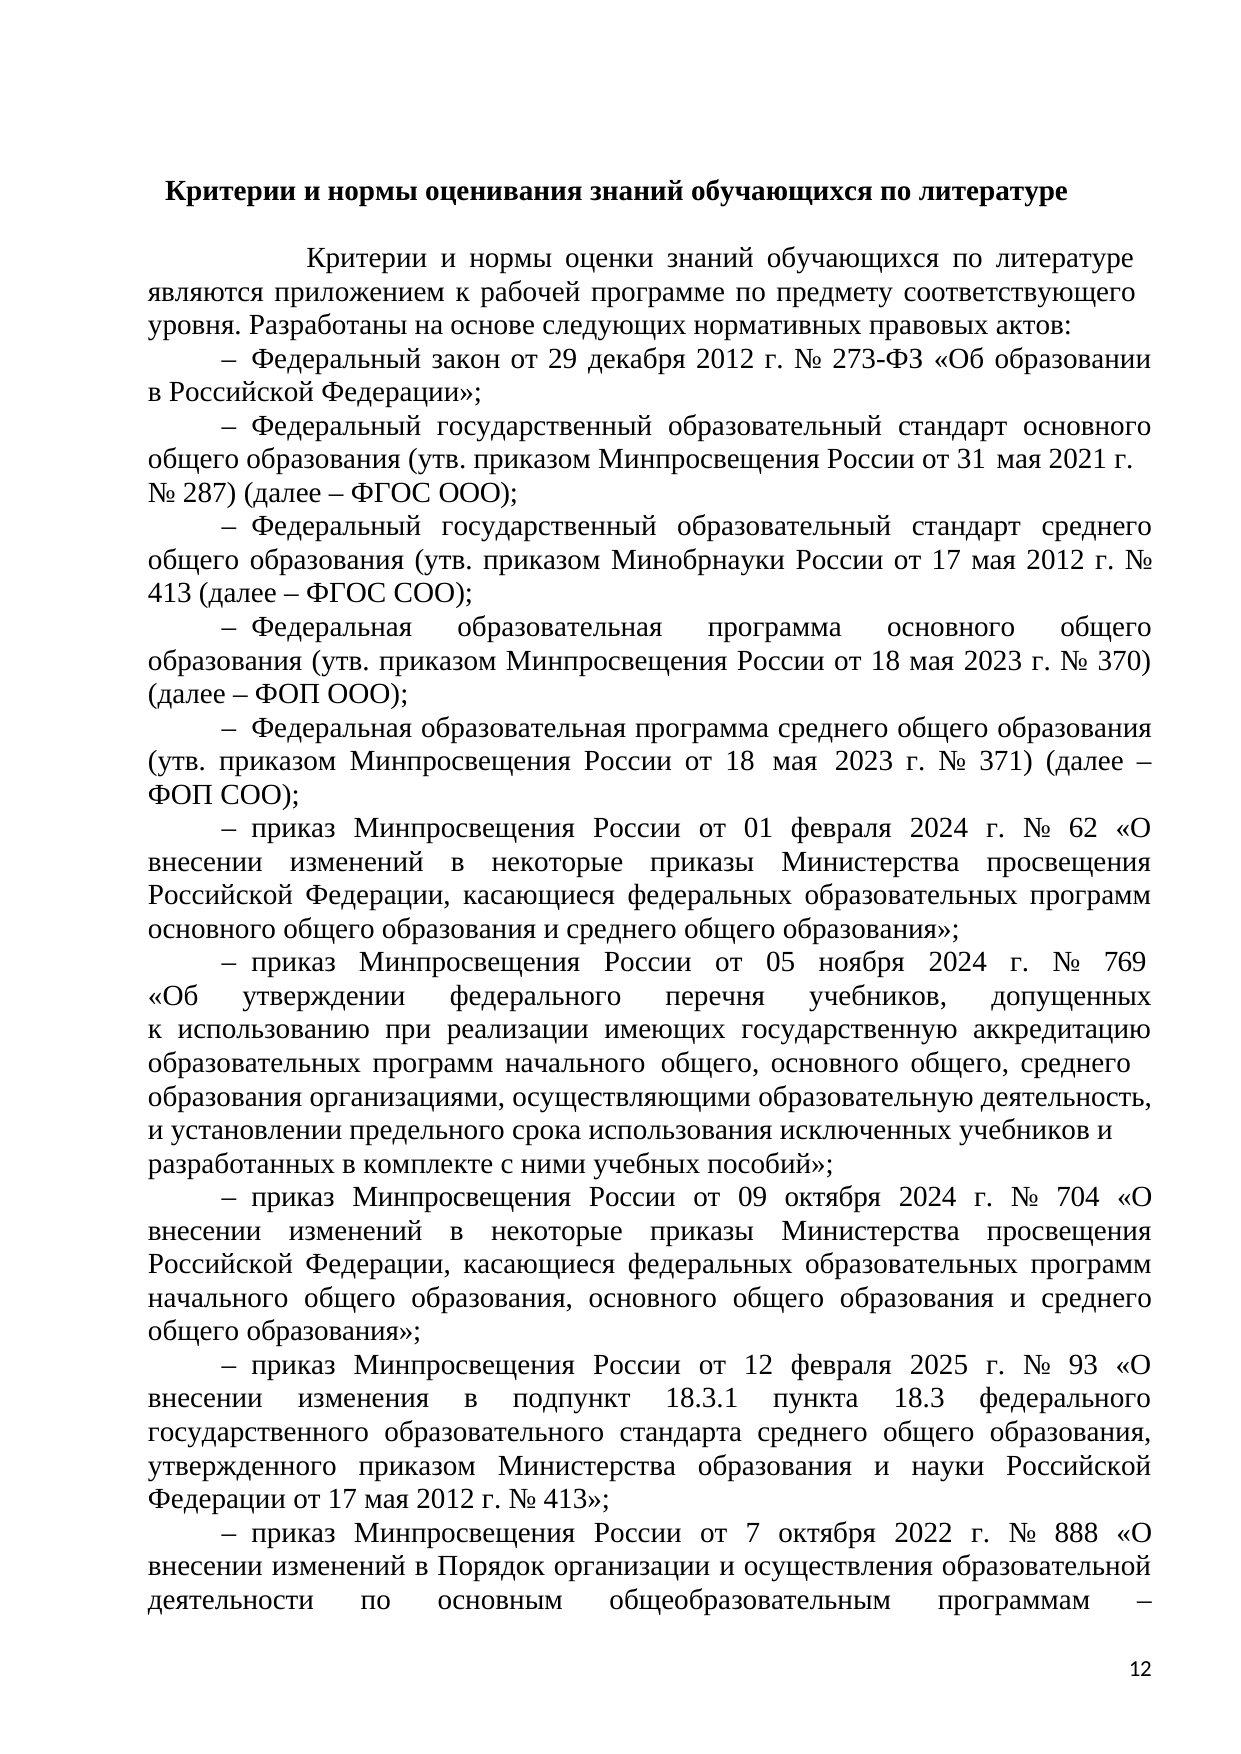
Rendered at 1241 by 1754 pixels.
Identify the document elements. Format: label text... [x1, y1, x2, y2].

list Федеральная образовательная программа среднего общего образования (утв. приказом Минпросвещения России от 18 мая 2023 г. № 371) (далее – ФОП СОО); [148, 710, 1152, 810]
list приказ Минпросвещения России от 01 февраля 2024 г. № 62 «О внесении изменений в некоторые приказы Министерства просвещения Российской Федерации, касающиеся федеральных образовательных программ основного общего образования и среднего общего образования»; [148, 810, 1152, 944]
text № 287) (далее – ФГОС ООО); [148, 475, 1166, 508]
list Федеральный государственный образовательный стандарт основного общего образования (утв. приказом Минпросвещения России от 31 мая 2021 г. [148, 408, 1152, 475]
text Критерии и нормы оценивания знаний обучающихся по литературе [148, 173, 1085, 207]
text Критерии и нормы оценки знаний обучающихся по литературе являются приложением к рабочей программе по предмету соответствующего уровня. Разработаны на основе следующих нормативных правовых актов: [148, 240, 1136, 341]
text «Об утверждении федерального перечня учебников, допущенных к использованию при реализации имеющих государственную аккредитацию образовательных программ начального общего, основного общего, среднего [148, 978, 1151, 1079]
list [148, 1515, 1152, 1615]
list Федеральный закон от 29 декабря 2012 г. № 273-ФЗ «Об образовании в Российской Федерации»; [148, 341, 1152, 408]
list приказ Минпросвещения России от 12 февраля 2025 г. № 93 «О внесении изменения в подпункт 18.3.1 пункта 18.3 федерального государственного образовательного стандарта среднего общего образования, утвержденного приказом Министерства образования и науки Российской Федерации от 17 мая 2012 г. № 413»; [148, 1347, 1152, 1515]
list Федеральная образовательная программа основного общего образования (утв. приказом Минпросвещения России от 18 мая 2023 г. № 370) (далее – ФОП ООО); [148, 609, 1152, 710]
list приказ Минпросвещения России от 05 ноября 2024 г. № 769 [221, 944, 1166, 978]
text образования организациями, осуществляющими образовательную деятельность, и установлении предельного срока использования исключенных учебников и разработанных в комплекте с ними учебных пособий»; [148, 1079, 1166, 1179]
list Федеральный государственный образовательный стандарт среднего общего образования (утв. приказом Минобрнауки России от 17 мая 2012 г. № 413 (далее – ФГОС СОО); [148, 508, 1152, 609]
list приказ Минпросвещения России от 09 октября 2024 г. № 704 «О внесении изменений в некоторые приказы Министерства просвещения Российской Федерации, касающиеся федеральных образовательных программ начального общего образования, основного общего образования и среднего общего образования»; [148, 1179, 1152, 1347]
